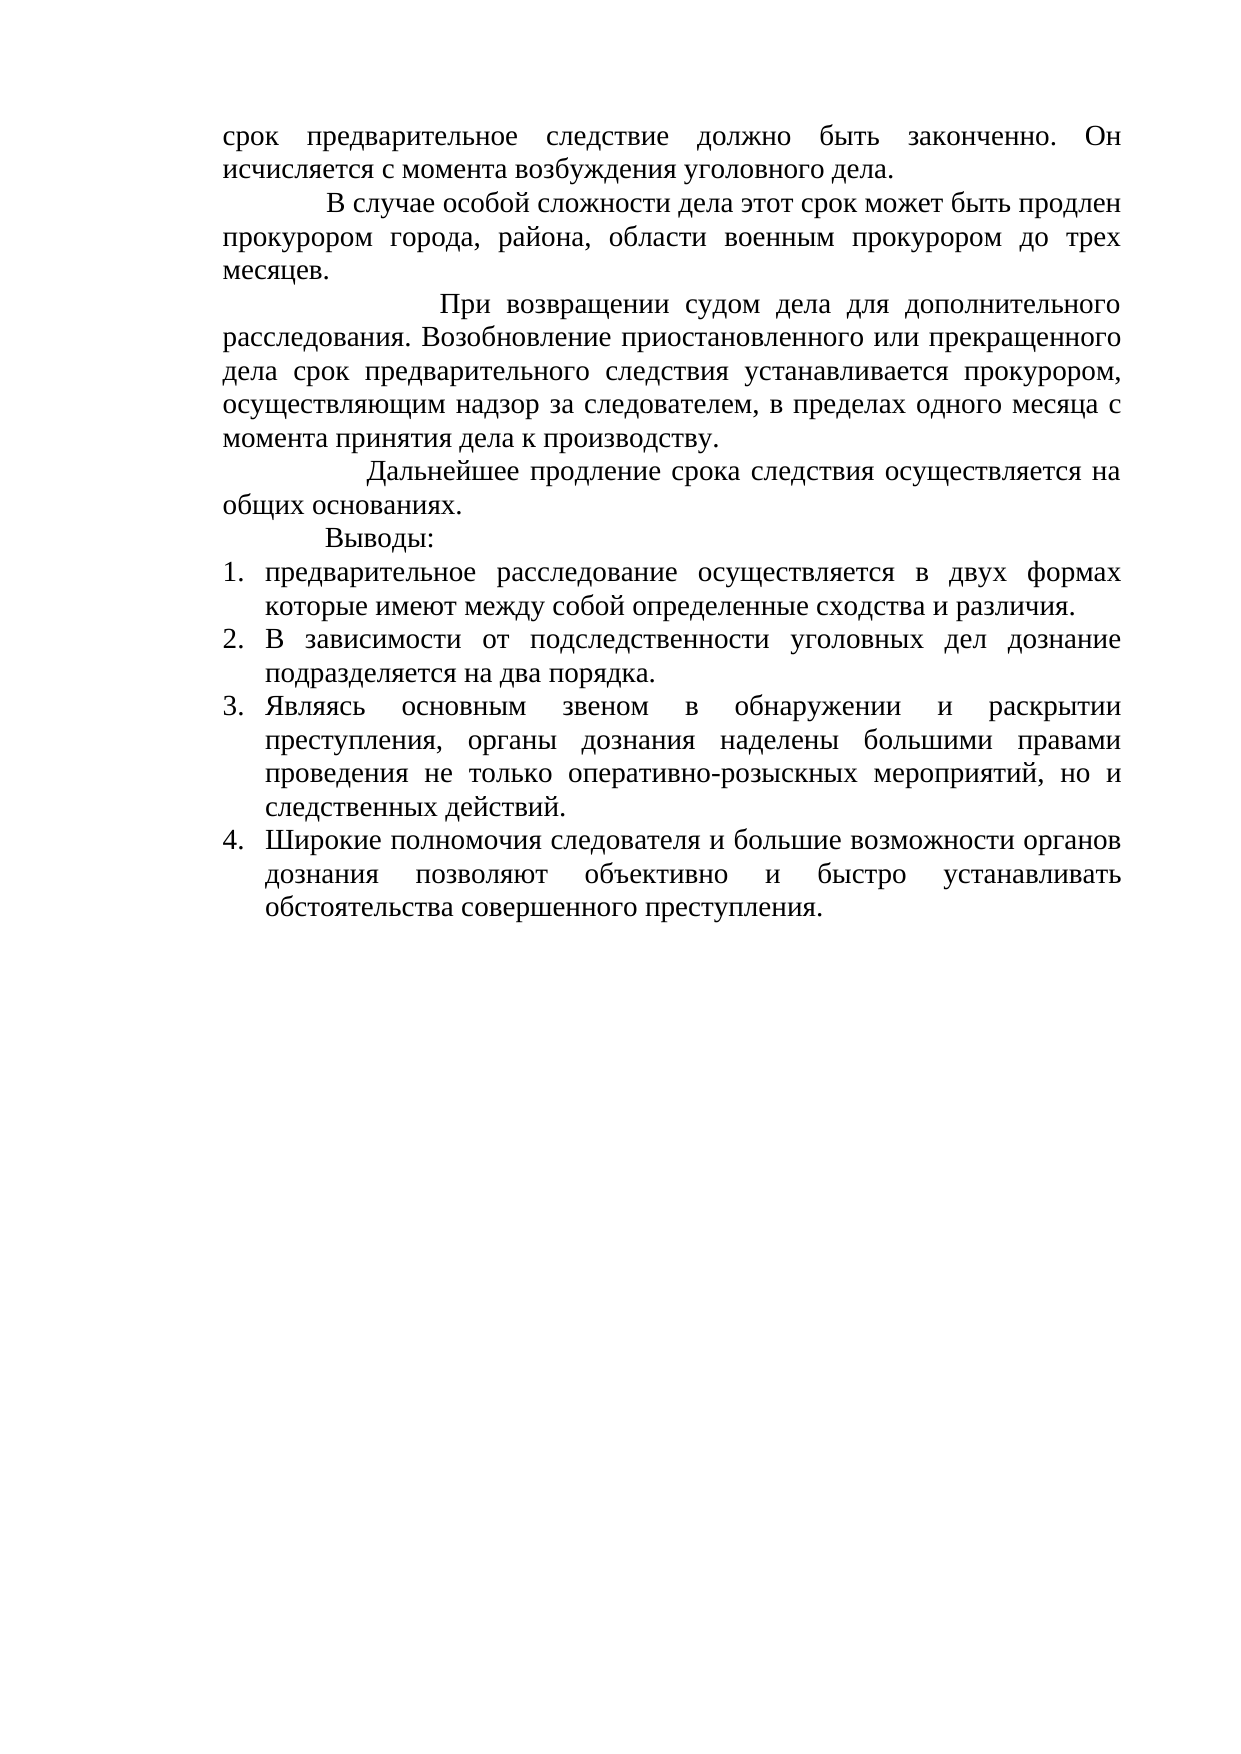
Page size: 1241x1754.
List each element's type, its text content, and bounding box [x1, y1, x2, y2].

list предварительное расследование осуществляется в двух формах которые имеют между собой определенные сходства и различия. [222, 554, 1122, 621]
text Дальнейшее продление срока следствия осуществляется на общих основаниях. [222, 453, 1122, 521]
text Выводы: [222, 521, 1122, 554]
list Являясь основным звеном в обнаружении и раскрытии преступления, органы дознания наделены большими правами проведения не только оперативно-розыскных мероприятий, но и следственных действий. [222, 688, 1122, 822]
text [222, 118, 1122, 185]
list В зависимости от подследственности уголовных дел дознание подразделяется на два порядка. [222, 621, 1122, 688]
text В случае особой сложности дела этот срок может быть продлен прокурором города, района, области военным прокурором до трех месяцев. [222, 185, 1122, 286]
text При возвращении судом дела для дополнительного расследования. Возобновление приостановленного или прекращенного дела срок предварительного следствия устанавливается прокурором, осуществляющим надзор за следователем, в пределах одного месяца с момента принятия дела к производству. [222, 286, 1122, 453]
list Широкие полномочия следователя и большие возможности органов дознания позволяют объективно и быстро устанавливать обстоятельства совершенного преступления. [222, 822, 1122, 923]
